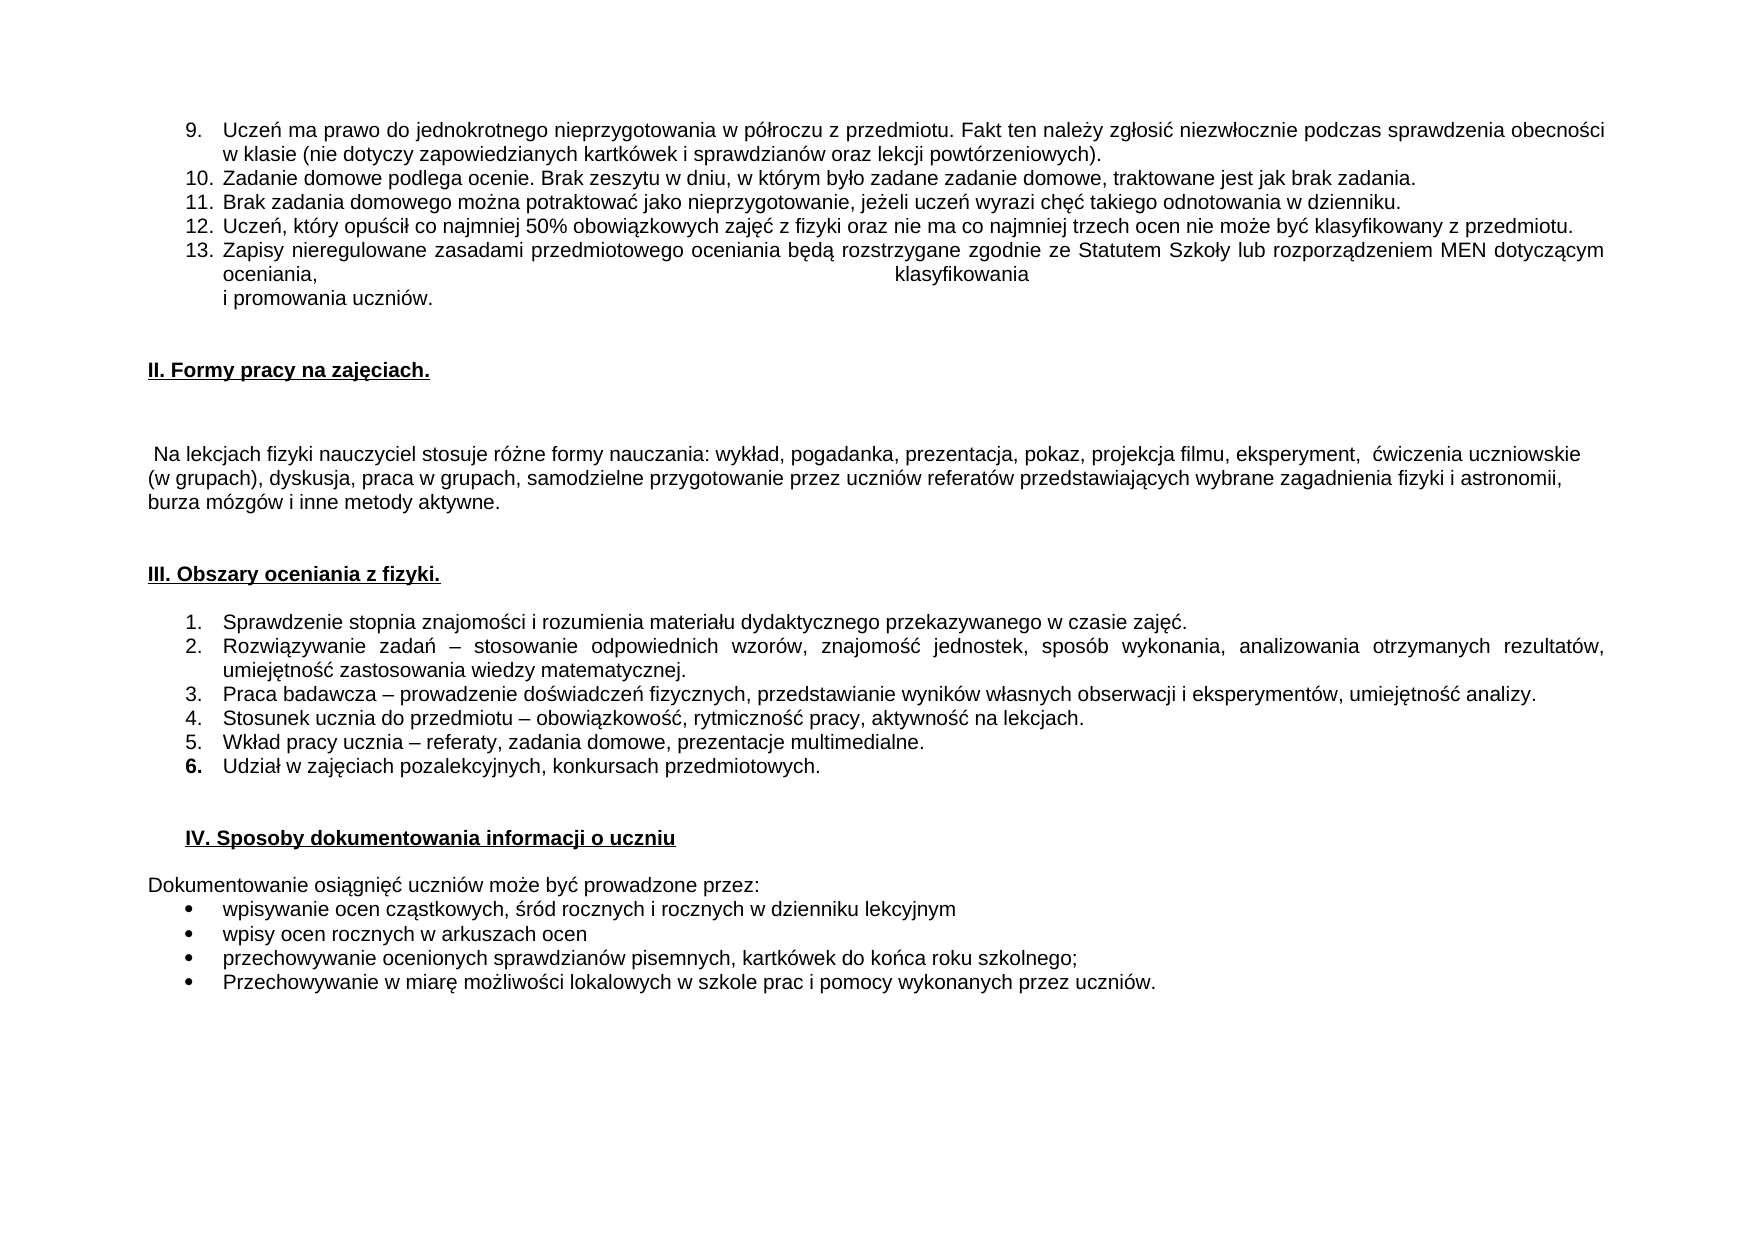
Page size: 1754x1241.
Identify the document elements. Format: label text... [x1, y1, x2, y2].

list Brak zadania domowego można potraktować jako nieprzygotowanie, jeżeli uczeń wyrazi chęć takiego odnotowania w dzienniku. [185, 190, 1606, 214]
list Praca badawcza – prowadzenie doświadczeń fizycznych, przedstawianie wyników własnych obserwacji i eksperymentów, umiejętność analizy. [185, 682, 1606, 706]
list wpisy ocen rocznych w arkuszach ocen [185, 921, 1606, 945]
list Stosunek ucznia do przedmiotu – obowiązkowość, rytmiczność pracy, aktywność na lekcjach. [185, 706, 1606, 729]
list wpisywanie ocen cząstkowych, śród rocznych i rocznych w dzienniku lekcyjnym [185, 897, 1606, 921]
list Rozwiązywanie zadań – stosowanie odpowiednich wzorów, znajomość jednostek, sposób wykonania, analizowania otrzymanych rezultatów, umiejętność zastosowania wiedzy matematycznej. [185, 634, 1606, 682]
text II. Formy pracy na zajęciach. [148, 358, 1606, 382]
text Dokumentowanie osiągnięć uczniów może być prowadzone przez: [148, 873, 1606, 897]
text Na lekcjach fizyki nauczyciel stosuje różne formy nauczania: wykład, pogadanka, prezentacja, pokaz, projekcja filmu, eksperyment, ćwiczenia uczniowskie (w grupach), dyskusja, praca w grupach, samodzielne przygotowanie przez uczniów referatów przedstawiających wybrane zagadnienia fizyki i astronomii, burza mózgów i inne metody aktywne. [148, 442, 1606, 514]
text III. Obszary oceniania z fizyki. [148, 562, 1606, 586]
list Uczeń, który opuścił co najmniej 50% obowiązkowych zajęć z fizyki oraz nie ma co najmniej trzech ocen nie może być klasyfikowany z przedmiotu. [185, 214, 1606, 238]
text IV. Sposoby dokumentowania informacji o uczniu [185, 825, 1606, 849]
list Uczeń ma prawo do jednokrotnego nieprzygotowania w półroczu z przedmiotu. Fakt ten należy zgłosić niezwłocznie podczas sprawdzenia obecności w klasie (nie dotyczy zapowiedzianych kartkówek i sprawdzianów oraz lekcji powtórzeniowych). [185, 118, 1606, 166]
list Sprawdzenie stopnia znajomości i rozumienia materiału dydaktycznego przekazywanego w czasie zajęć. [185, 610, 1606, 634]
list Przechowywanie w miarę możliwości lokalowych w szkole prac i pomocy wykonanych przez uczniów. [185, 969, 1606, 993]
list Zadanie domowe podlega ocenie. Brak zeszytu w dniu, w którym było zadane zadanie domowe, traktowane jest jak brak zadania. [185, 166, 1606, 190]
list Udział w zajęciach pozalekcyjnych, konkursach przedmiotowych. [185, 753, 1606, 777]
list przechowywanie ocenionych sprawdzianów pisemnych, kartkówek do końca roku szkolnego; [185, 945, 1606, 969]
list Wkład pracy ucznia – referaty, zadania domowe, prezentacje multimedialne. [185, 729, 1606, 753]
list Zapisy nieregulowane zasadami przedmiotowego oceniania będą rozstrzygane zgodnie ze Statutem Szkoły lub rozporządzeniem MEN dotyczącym oceniania, klasyfikowania i promowania uczniów. [185, 238, 1606, 310]
